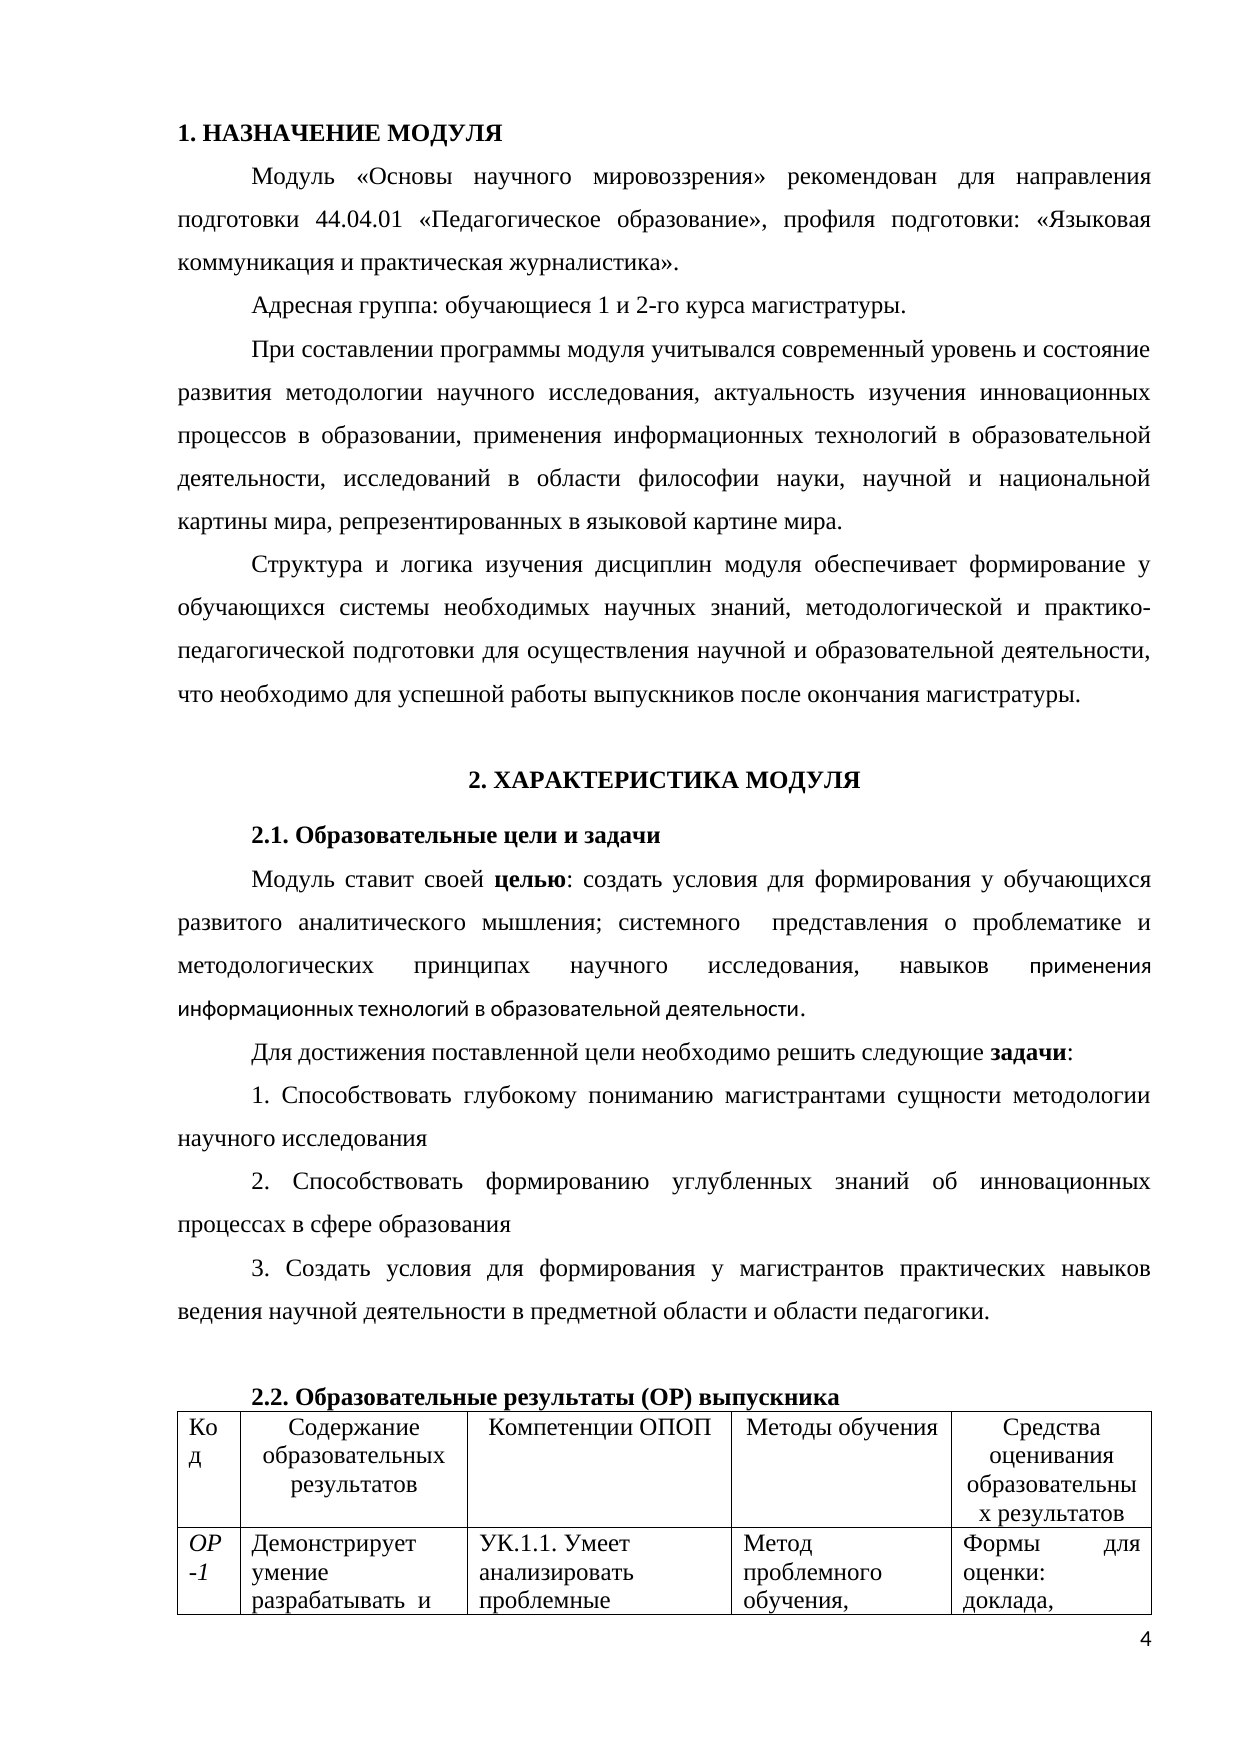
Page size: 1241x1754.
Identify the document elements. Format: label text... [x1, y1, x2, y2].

text 1. назначение модуля [177, 118, 1152, 147]
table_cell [732, 1528, 951, 1614]
text 2. Способствовать формированию углубленных знаний об инновационных процессах в сфере образования [177, 1166, 1152, 1238]
text Для достижения поставленной цели необходимо решить следующие задачи: [177, 1037, 1152, 1066]
table_header Содержание образовательных результатов [241, 1412, 467, 1527]
table_header Код [178, 1412, 240, 1527]
text Адресная группа: обучающиеся 1 и 2-го курса магистратуры. [177, 291, 1152, 319]
table_cell ОР-1 [178, 1528, 240, 1614]
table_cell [952, 1528, 1151, 1614]
table_header Компетенции ОПОП [468, 1412, 731, 1527]
text 2.1. Образовательные цели и задачи [177, 821, 1152, 849]
text 1. Способствовать глубокому пониманию магистрантами сущности методологии научного исследования [177, 1080, 1152, 1152]
table_header Методы обучения [732, 1412, 951, 1527]
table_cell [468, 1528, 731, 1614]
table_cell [241, 1528, 467, 1614]
text При составлении программы модуля учитывался современный уровень и состояние развития методологии научного исследования, актуальность изучения инновационных процессов в образовании, применения информационных технологий в образовательной деятельности, исследований в области философии науки, научной и национальной картины мира, репрезентированных в языковой картине мира. [177, 334, 1152, 535]
text Модуль ставит своей целью: создать условия для формирования у обучающихся развитого аналитического мышления; системного представления о проблематике и методологических принципах научного исследования, навыков применения информационных технологий в образовательной деятельности. [177, 864, 1152, 1022]
text Модуль «Основы научного мировоззрения» рекомендован для направления подготовки 44.04.01 «Педагогическое образование», профиля подготовки: «Языковая коммуникация и практическая журналистика». [177, 161, 1152, 276]
text 2.2. Образовательные результаты (ОР) выпускника [177, 1382, 1138, 1411]
text Структура и логика изучения дисциплин модуля обеспечивает формирование у обучающихся системы необходимых научных знаний, методологической и практико-педагогической подготовки для осуществления научной и образовательной деятельности, что необходимо для успешной работы выпускников после окончания магистратуры. [177, 549, 1152, 707]
text 2. ХАРАКТЕРИСТИКА МОДУЛЯ [177, 765, 1152, 794]
text 3. Создать условия для формирования у магистрантов практических навыков ведения научной деятельности в предметной области и области педагогики. [177, 1253, 1152, 1324]
table_header Средства оценивания образовательных результатов [952, 1412, 1151, 1527]
